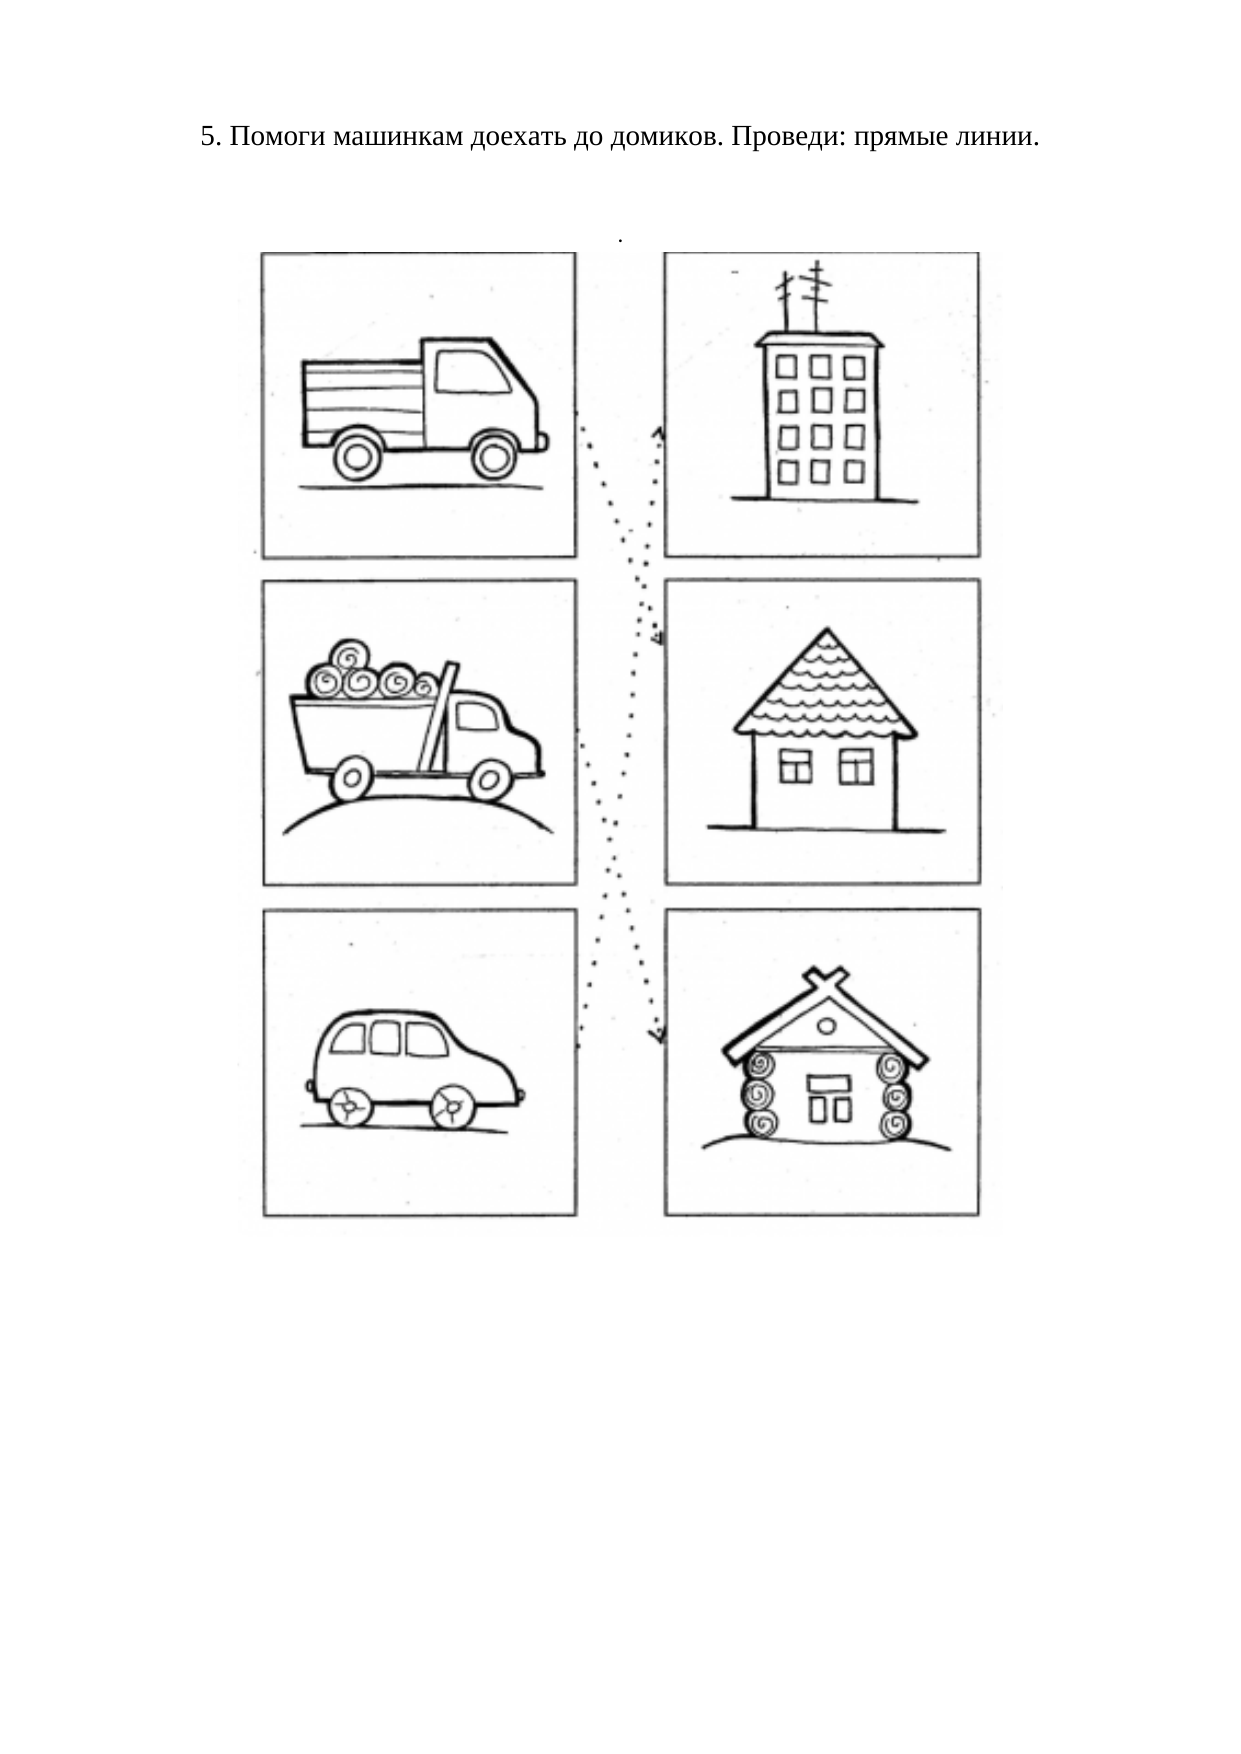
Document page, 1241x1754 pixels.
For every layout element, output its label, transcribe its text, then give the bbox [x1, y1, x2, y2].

picture [237, 252, 1003, 1237]
